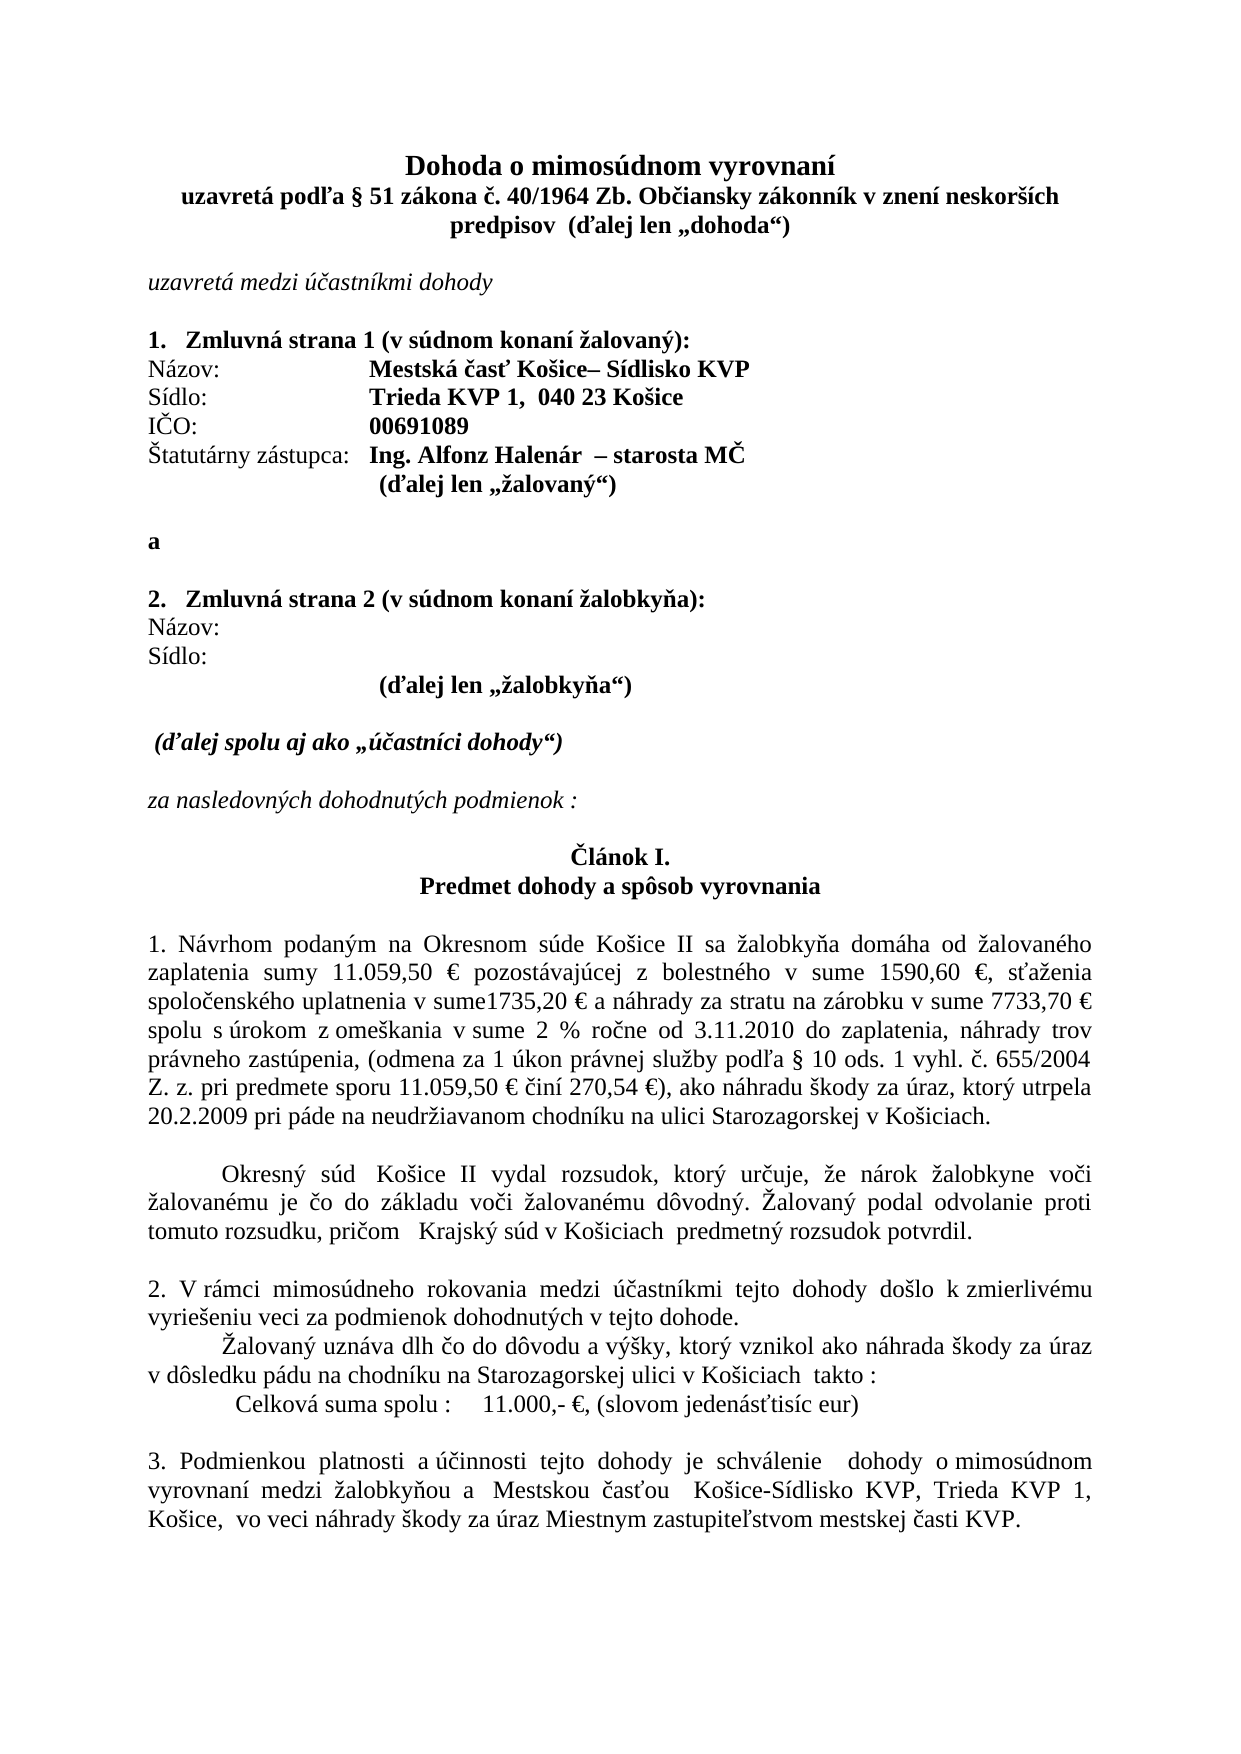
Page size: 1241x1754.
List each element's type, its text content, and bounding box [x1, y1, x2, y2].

text Sídlo: [148, 641, 1092, 670]
text Predmet dohody a spôsob vyrovnania [148, 871, 1092, 900]
text (ďalej spolu aj ako „účastníci dohody“) [148, 727, 1092, 756]
text IČO: 00691089 [148, 411, 1092, 440]
text uzavretá medzi účastníkmi dohody [148, 267, 1092, 296]
text 1. Návrhom podaným na Okresnom súde Košice II sa žalobkyňa domáha od žalovaného zaplatenia sumy 11.059,50 € pozostávajúcej z bolestného v sume 1590,60 €, sťaženia spoločenského uplatnenia v sume1735,20 € a náhrady za stratu na zárobku v sume 7733,70 € spolu s úrokom z omeškania v sume 2 % ročne od 3.11.2010 do zaplatenia, náhrady trov právneho zastúpenia, (odmena za 1 úkon právnej služby podľa § 10 ods. 1 vyhl. č. 655/2004 Z. z. pri predmete sporu 11.059,50 € činí 270,54 €), ako náhradu škody za úraz, ktorý utrpela 20.2.2009 pri páde na neudržiavanom chodníku na ulici Starozagorskej v Košiciach. [148, 929, 1092, 1130]
text Sídlo: Trieda KVP 1, 040 23 Košice [148, 382, 1092, 411]
text Celková suma spolu : 11.000,- €, (slovom jedenásťtisíc eur) [148, 1389, 1092, 1417]
text 2. Zmluvná strana 2 (v súdnom konaní žalobkyňa): [148, 584, 1092, 612]
text a [148, 526, 1092, 555]
text uzavretá podľa § 51 zákona č. 40/1964 Zb. Občiansky zákonník v znení neskorších predpisov (ďalej len „dohoda“) [148, 181, 1092, 239]
text Štatutárny zástupca: Ing. Alfonz Halenár – starosta MČ [148, 440, 1092, 469]
text Žalovaný uznáva dlh čo do dôvodu a výšky, ktorý vznikol ako náhrada škody za úraz v dôsledku pádu na chodníku na Starozagorskej ulici v Košiciach takto : [148, 1331, 1092, 1389]
text Názov: [148, 612, 1092, 641]
text (ďalej len „žalobkyňa“) [148, 670, 1092, 699]
text 2. V rámci mimosúdneho rokovania medzi účastníkmi tejto dohody došlo k zmierlivému vyriešeniu veci za podmienok dohodnutých v tejto dohode. [148, 1274, 1092, 1331]
text Okresný súd Košice II vydal rozsudok, ktorý určuje, že nárok žalobkyne voči žalovanému je čo do základu voči žalovanému dôvodný. Žalovaný podal odvolanie proti tomuto rozsudku, pričom Krajský súd v Košiciach predmetný rozsudok potvrdil. [148, 1159, 1092, 1245]
text za nasledovných dohodnutých podmienok : [148, 785, 1092, 814]
text (ďalej len „žalovaný“) [148, 469, 1092, 497]
text 3. Podmienkou platnosti a účinnosti tejto dohody je schválenie dohody o mimosúdnom vyrovnaní medzi žalobkyňou a Mestskou časťou Košice-Sídlisko KVP, Trieda KVP 1, Košice, vo veci náhrady škody za úraz Miestnym zastupiteľstvom mestskej časti KVP. [148, 1446, 1092, 1532]
text Článok I. [148, 842, 1092, 871]
text 1. Zmluvná strana 1 (v súdnom konaní žalovaný): [148, 325, 1092, 354]
text Názov: Mestská časť Košice– Sídlisko KVP [148, 354, 1092, 382]
text Dohoda o mimosúdnom vyrovnaní [148, 148, 1092, 181]
